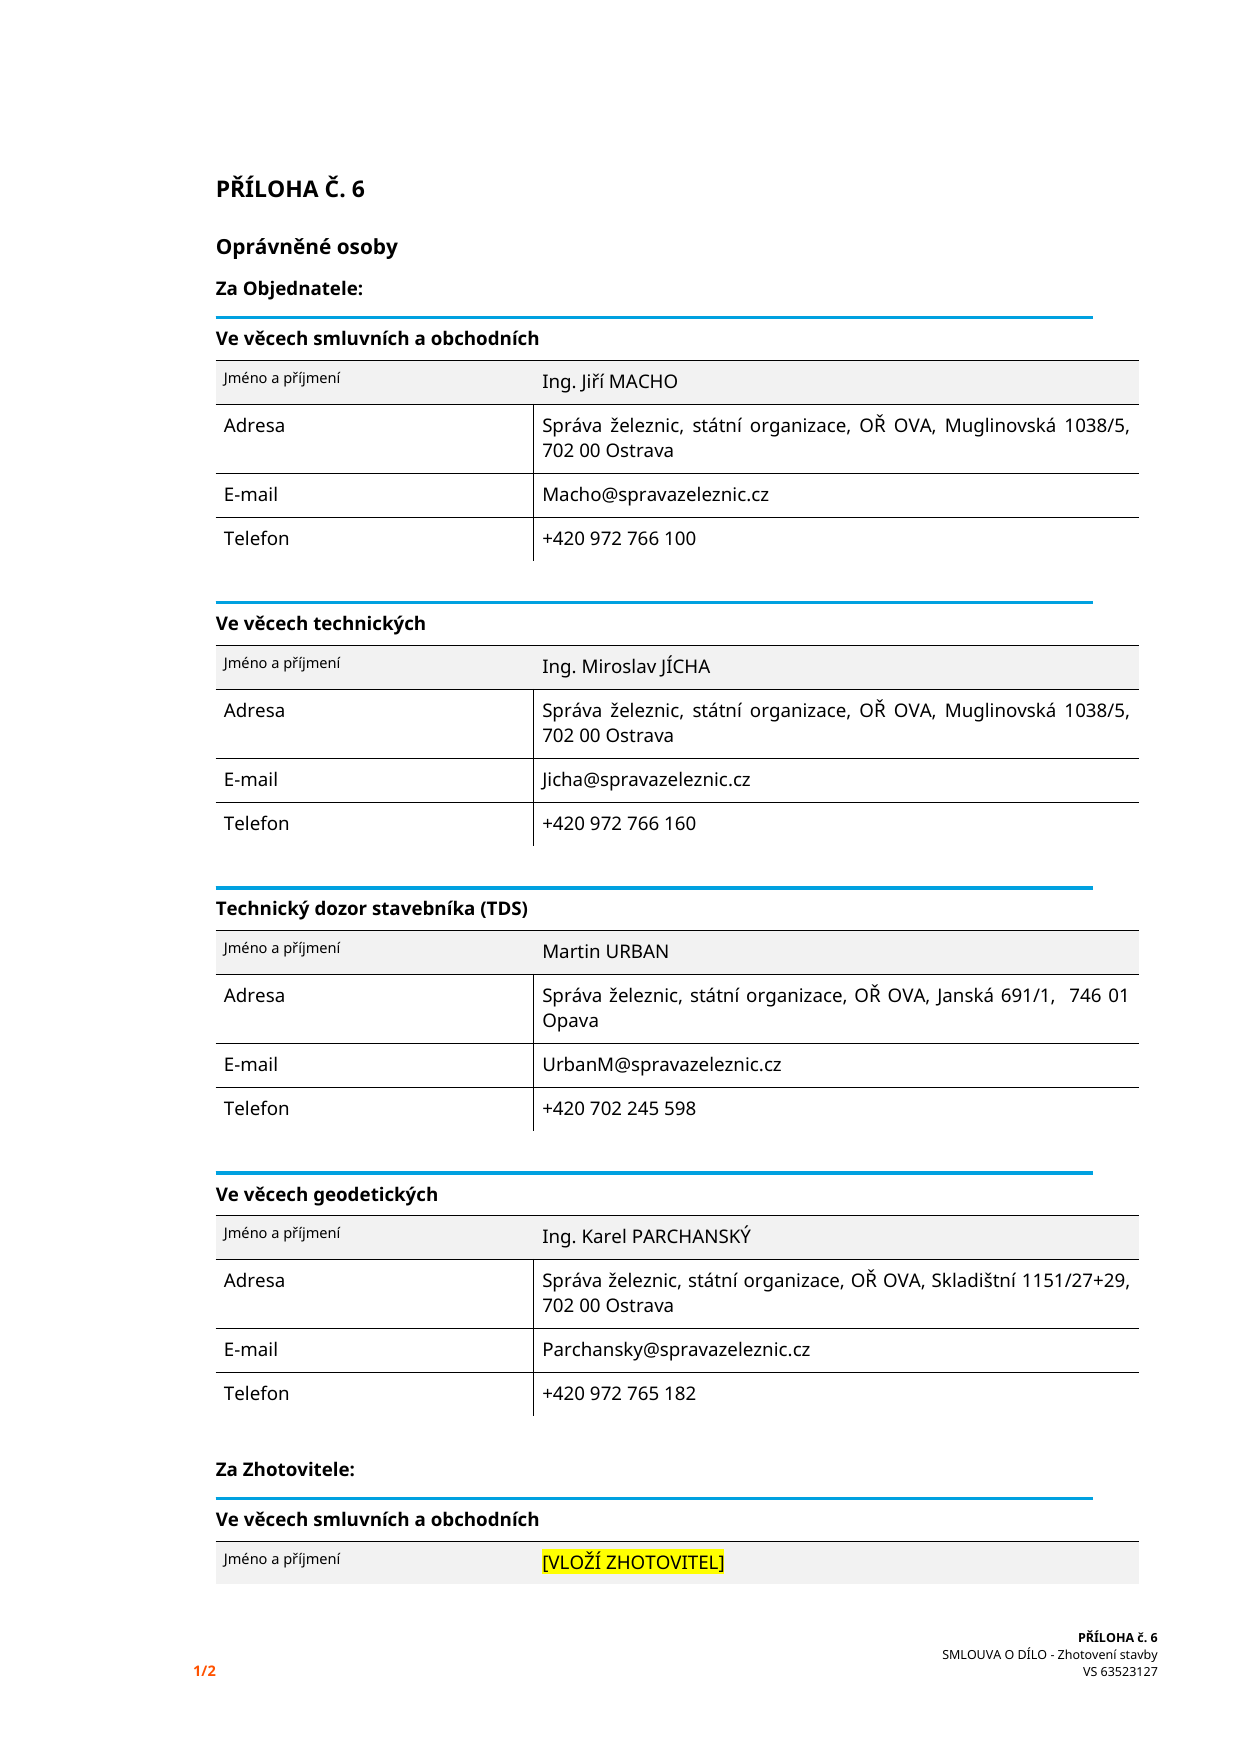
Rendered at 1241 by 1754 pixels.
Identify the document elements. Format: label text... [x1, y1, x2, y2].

text Oprávněné osoby [216, 232, 1093, 260]
table_cell Adresa [216, 405, 533, 473]
text Za Zhotovitele: [216, 1457, 1093, 1482]
table_cell +420 972 765 182 [534, 1373, 1139, 1416]
text Ve věcech smluvních a obchodních [216, 1500, 1093, 1532]
table_cell E-mail [216, 1329, 533, 1372]
table_header Jméno a příjmení [216, 361, 534, 404]
table_cell UrbanM@spravazeleznic.cz [534, 1044, 1139, 1087]
text Příloha č. 6 [216, 172, 1093, 204]
table_cell Telefon [216, 1373, 533, 1416]
table_cell Adresa [216, 1260, 533, 1328]
table_cell Telefon [216, 1088, 533, 1131]
text Ve věcech technických [216, 604, 1093, 636]
table_cell +420 702 245 598 [534, 1088, 1139, 1131]
table_header Jméno a příjmení [216, 1216, 534, 1259]
table_cell Správa železnic, státní organizace, OŘ OVA, Muglinovská 1038/5, 702 00 Ostrava [534, 405, 1139, 473]
table_header Ing. Miroslav JÍCHA [534, 646, 1139, 689]
table_header Jméno a příjmení [216, 1542, 534, 1584]
table_cell +420 972 766 160 [534, 803, 1139, 846]
table_cell E-mail [216, 1044, 533, 1087]
table_cell Parchansky@spravazeleznic.cz [534, 1329, 1139, 1372]
table_cell +420 972 766 100 [534, 518, 1139, 561]
table_cell Správa železnic, státní organizace, OŘ OVA, Janská 691/1, 746 01 Opava [534, 975, 1139, 1043]
table_cell Macho@spravazeleznic.cz [534, 474, 1139, 517]
table_cell E-mail [216, 759, 533, 802]
text Ve věcech smluvních a obchodních [216, 319, 1093, 351]
table_header Jméno a příjmení [216, 931, 534, 974]
text Technický dozor stavebníka (TDS) [216, 890, 1093, 921]
table_header Martin URBAN [534, 931, 1139, 974]
table_cell E-mail [216, 474, 533, 517]
text Ve věcech geodetických [216, 1175, 1093, 1206]
table_header Jméno a příjmení [216, 646, 534, 689]
table_cell Jicha@spravazeleznic.cz [534, 759, 1139, 802]
table_header [VLOŽÍ ZHOTOVITEL] [534, 1542, 1139, 1584]
table_header Ing. Jiří MACHO [534, 361, 1139, 404]
table_cell Adresa [216, 975, 533, 1043]
table_cell Adresa [216, 690, 533, 758]
table_cell Telefon [216, 803, 533, 846]
table_cell Správa železnic, státní organizace, OŘ OVA, Muglinovská 1038/5, 702 00 Ostrava [534, 690, 1139, 758]
table_cell Správa železnic, státní organizace, OŘ OVA, Skladištní 1151/27+29, 702 00 Ostrava [534, 1260, 1139, 1328]
table_header Ing. Karel PARCHANSKÝ [534, 1216, 1139, 1259]
table_cell Telefon [216, 518, 533, 561]
text Za Objednatele: [216, 276, 1093, 301]
